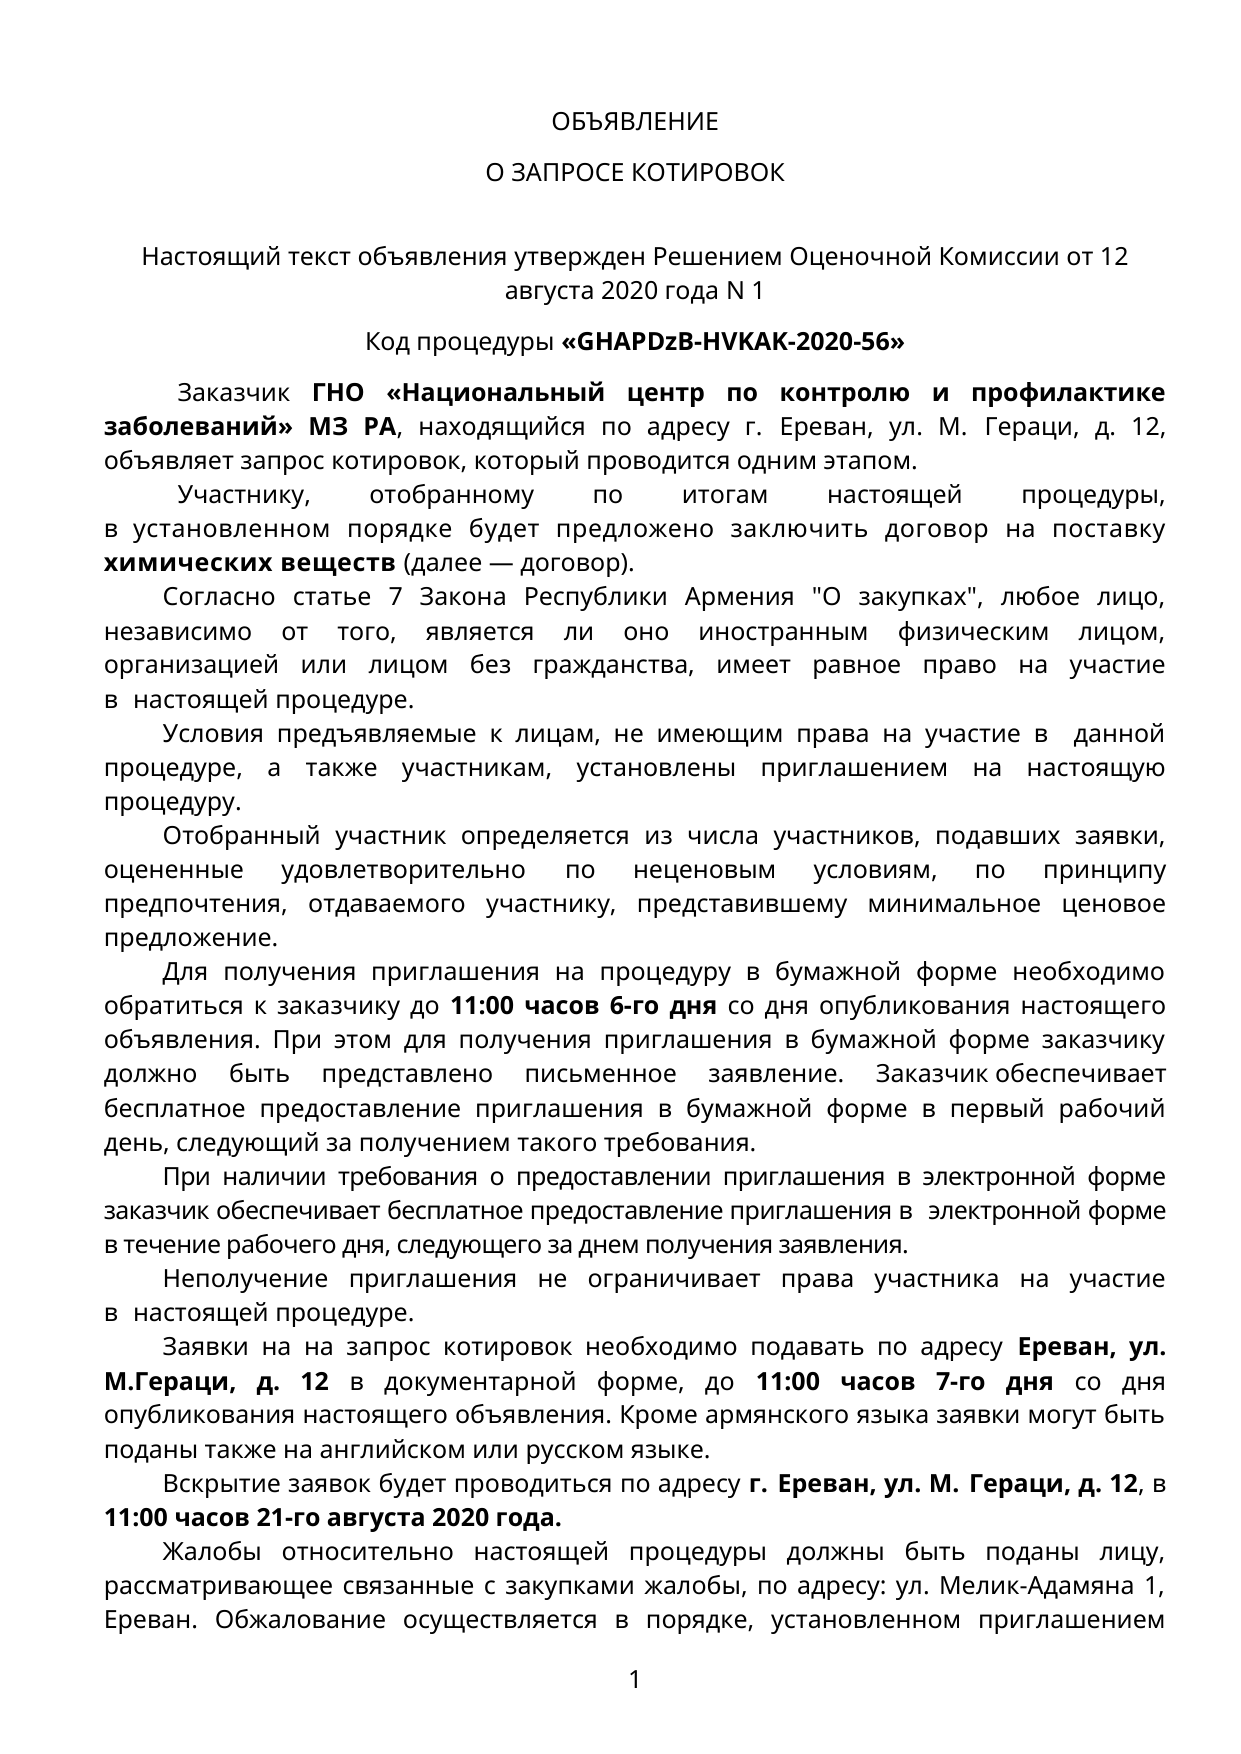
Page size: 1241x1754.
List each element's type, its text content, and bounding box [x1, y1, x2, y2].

text Условия предъявляемые к лицам, не имеющим права на участие в данной процедуре, а также участникам, установлены приглашением на настоящую процедуру. [103, 716, 1167, 818]
text Код процедуры «GHAPDzB-HVKAK-2020-56» [103, 324, 1167, 358]
text Неполучение приглашения не ограничивает права участника на участие в настоящей процедуре. [103, 1261, 1167, 1329]
text Для получения приглашения на процедуру в бумажной форме необходимо обратиться к заказчику до 11:00 часов 6-го дня со дня опубликования настоящего объявления. При этом для получения приглашения в бумажной форме заказчику должно быть представлено письменное заявление. Заказчик обеспечивает бесплатное предоставление приглашения в бумажной форме в первый рабочий день, следующий за получением такого требования. [103, 954, 1167, 1158]
text Заявки на на запрос котировок необходимо подавать по адресу Ереван, ул. М.Гераци, д. 12 в документарной форме, до 11:00 часов 7-го дня со дня опубликования настоящего объявления. Кроме армянского языка заявки могут быть поданы также на английском или русском языке. [103, 1329, 1167, 1465]
text Заказчик ГНО «Национальный центр по контролю и профилактике заболеваний» МЗ РА, находящийся по адресу г. Ереван, ул. М. Гераци, д. 12, объявляет запрос котировок, который проводится одним этапом. [103, 374, 1167, 477]
text ОБЪЯВЛЕНИЕ [103, 103, 1167, 137]
text Участнику, отобранному по итогам настоящей процедуры, в установленном порядке будет предложено заключить договор на поставку химических веществ (далее — договор). [103, 477, 1167, 579]
text Вскрытие заявок будет проводиться по адресу г. Ереван, ул. М. Гераци, д. 12, в 11:00 часов 21-го августа 2020 года. [103, 1465, 1167, 1533]
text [103, 1533, 1167, 1636]
text О ЗАПРОСЕ КОТИРОВОК [103, 154, 1167, 188]
text Настоящий текст объявления утвержден Решением Оценочной Комиссии от 12 августа 2020 года N 1 [103, 239, 1167, 307]
text При наличии требования о предоставлении приглашения в электронной форме заказчик обеспечивает бесплатное предоставление приглашения в электронной форме в течение рабочего дня, следующего за днем получения заявления. [103, 1158, 1167, 1261]
text Согласно статье 7 Закона Республики Армения "О закупках", любое лицо, независимо от того, является ли оно иностранным физическим лицом, организацией или лицом без гражданства, имеет равное право на участие в настоящей процедуре. [103, 579, 1167, 716]
text Отобранный участник определяется из числа участников, подавших заявки, оцененные удовлетворительно по неценовым условиям, по принципу предпочтения, отдаваемого участнику, представившему минимальное ценовое предложение. [103, 818, 1167, 954]
